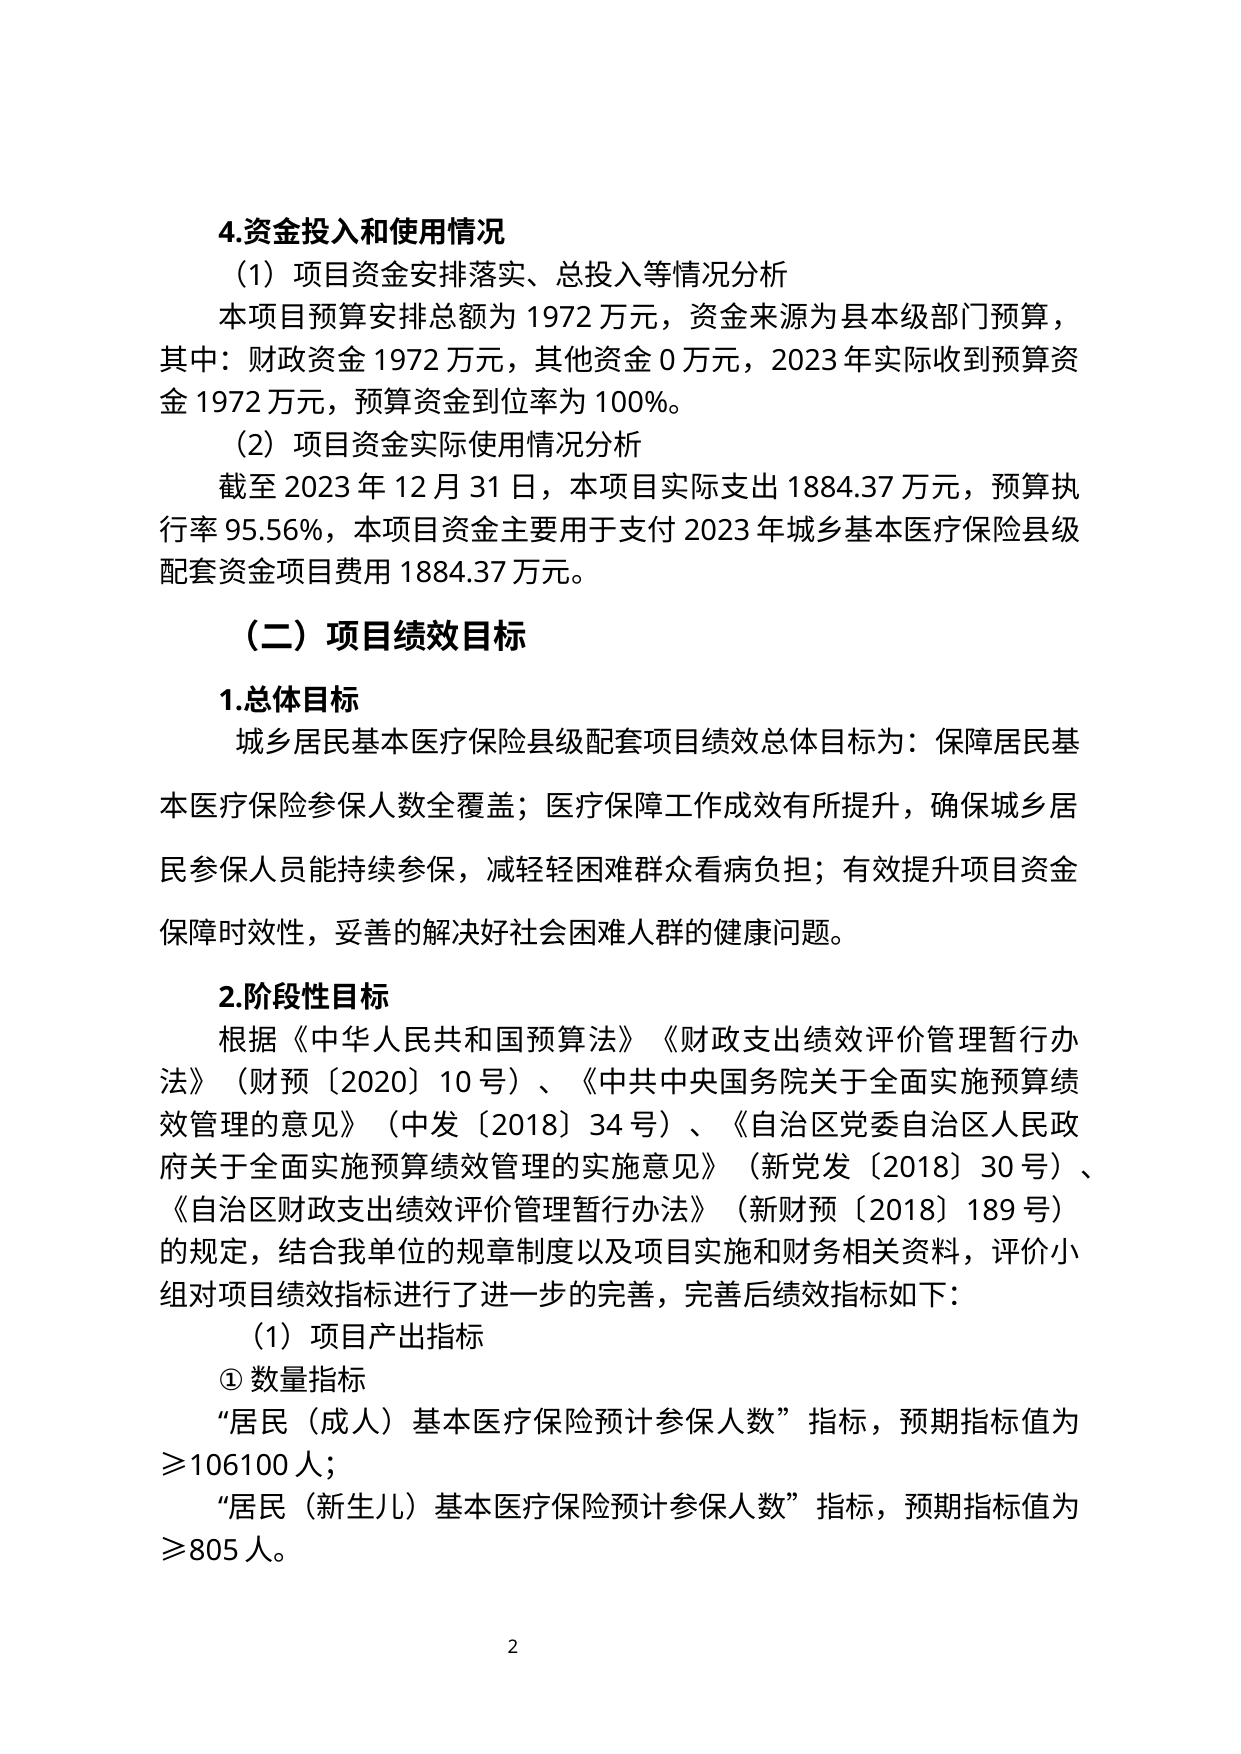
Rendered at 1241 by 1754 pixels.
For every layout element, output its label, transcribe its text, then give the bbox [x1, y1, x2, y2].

subtitle 4.资金投入和使用情况 [159, 209, 1081, 251]
text “居民（成人）基本医疗保险预计参保人数”指标，预期指标值为≥106100人； [159, 1399, 1081, 1484]
text 城乡居民基本医疗保险县级配套项目绩效总体目标为：保障居民基本医疗保险参保人数全覆盖；医疗保障工作成效有所提升，确保城乡居民参保人员能持续参保，减轻轻困难群众看病负担；有效提升项目资金保障时效性，妥善的解决好社会困难人群的健康问题。 [159, 719, 1081, 952]
text （1）项目产出指标 [159, 1314, 1081, 1356]
text ①数量指标 [159, 1356, 1081, 1399]
text （1）项目资金安排落实、总投入等情况分析 [159, 251, 1081, 294]
subtitle 2.阶段性目标 [159, 974, 1081, 1016]
text 截至2023年12月31日，本项目实际支出1884.37万元，预算执行率95.56%，本项目资金主要用于支付2023年城乡基本医疗保险县级配套资金项目费用1884.37万元。 [159, 464, 1081, 591]
subtitle 项目绩效目标 [159, 591, 1081, 676]
text 本项目预算安排总额为1972万元，资金来源为县本级部门预算，其中：财政资金1972万元，其他资金0万元，2023年实际收到预算资金1972万元，预算资金到位率为100%。 [159, 294, 1081, 421]
subtitle 1.总体目标 [159, 676, 1081, 719]
text 根据《中华人民共和国预算法》《财政支出绩效评价管理暂行办法》（财预〔2020〕10号）、《中共中央国务院关于全面实施预算绩效管理的意见》（中发〔2018〕34号）、《自治区党委自治区人民政府关于全面实施预算绩效管理的实施意见》（新党发〔2018〕30号）、《自治区财政支出绩效评价管理暂行办法》（新财预〔2018〕189号）的规定，结合我单位的规章制度以及项目实施和财务相关资料，评价小组对项目绩效指标进行了进一步的完善，完善后绩效指标如下： [159, 1016, 1081, 1314]
text “居民（新生儿）基本医疗保险预计参保人数”指标，预期指标值为≥805人。 [159, 1484, 1081, 1569]
text （2）项目资金实际使用情况分析 [159, 421, 1081, 464]
